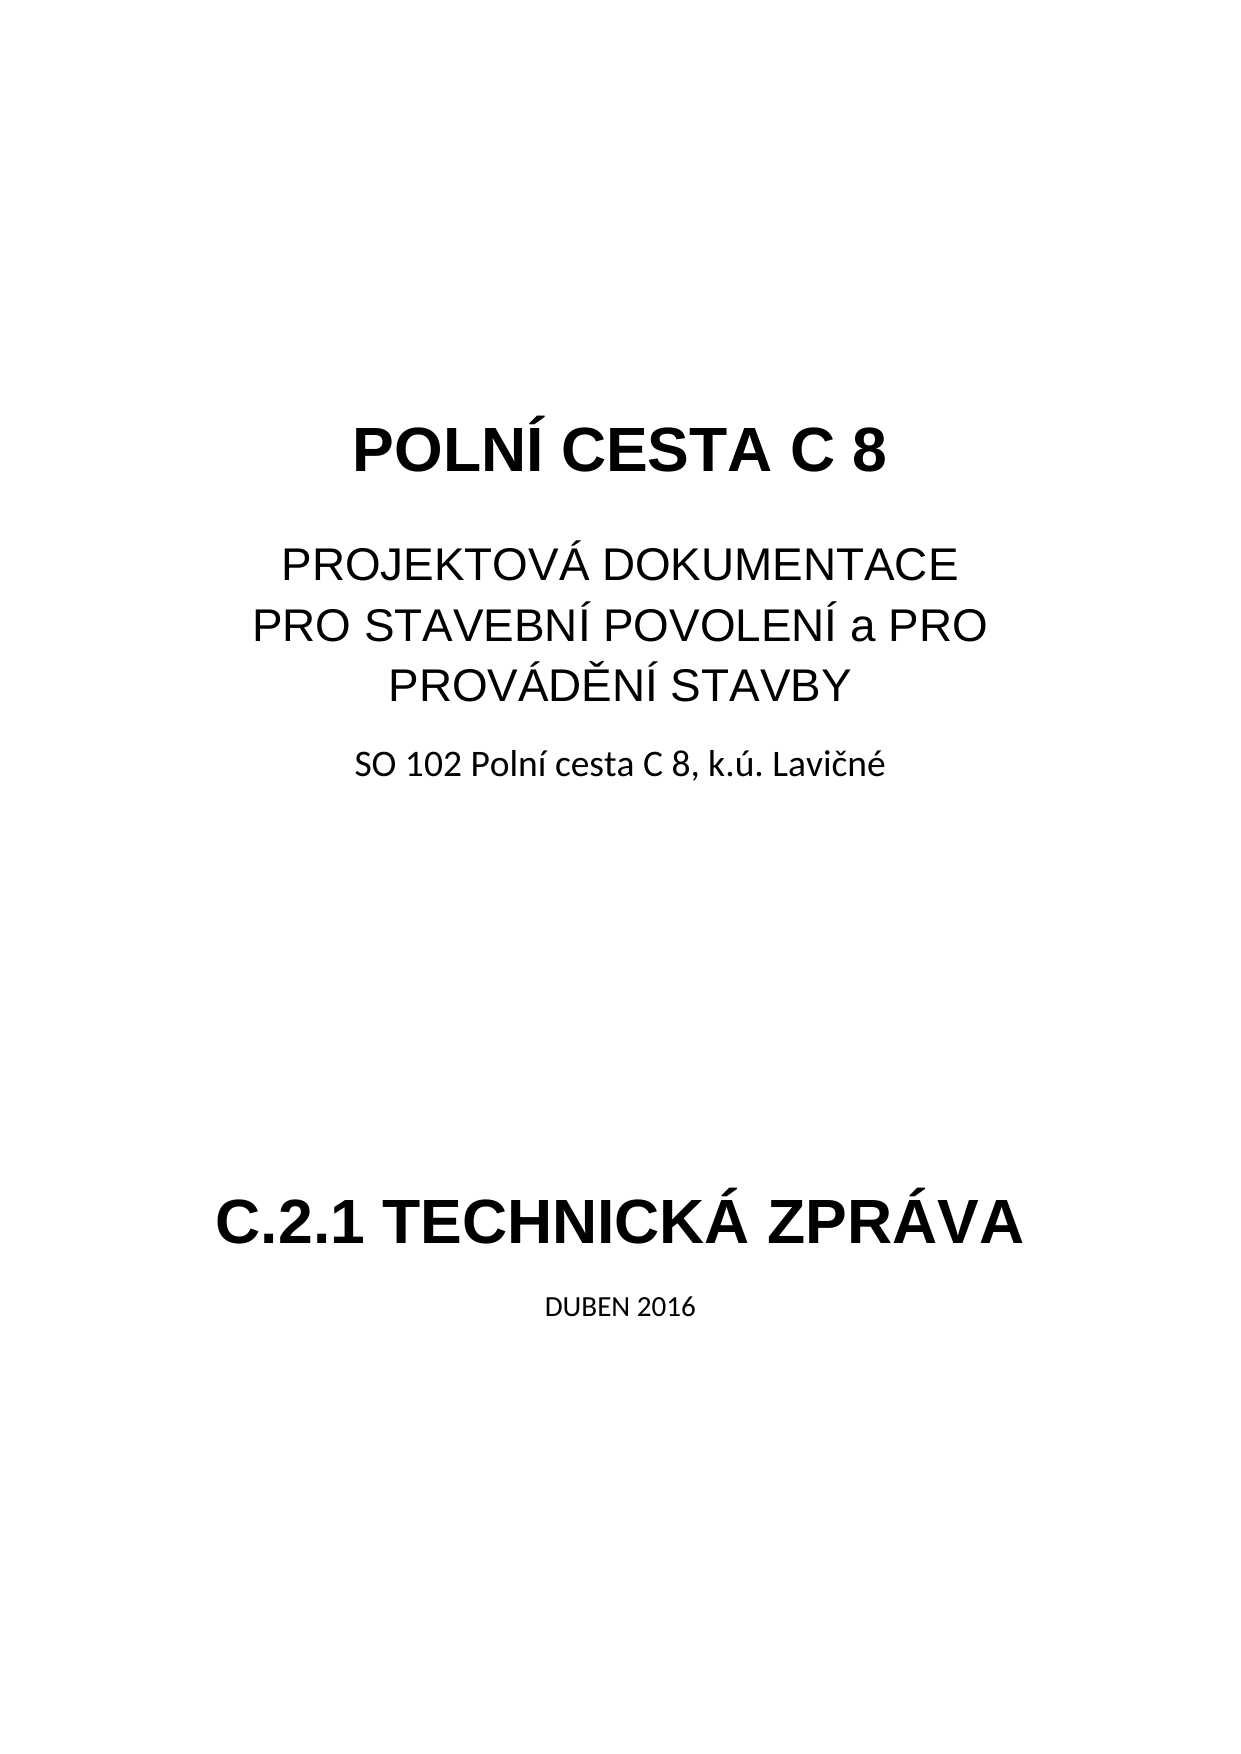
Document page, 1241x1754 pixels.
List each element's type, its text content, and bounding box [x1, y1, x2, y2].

text POLNÍ CESTA C 8 [148, 413, 1093, 484]
text SO 102 Polní cesta C 8, k.ú. Lavičné [148, 740, 1093, 786]
text DUBEN 2016 [148, 1288, 1093, 1324]
text PROJEKTOVÁ DOKUMENTACE [148, 538, 1093, 590]
text C.2.1 TECHNICKÁ ZPRÁVA [148, 1185, 1093, 1257]
text PRO STAVEBNÍ POVOLENÍ a PRO PROVÁDĚNÍ STAVBY [148, 598, 1093, 711]
